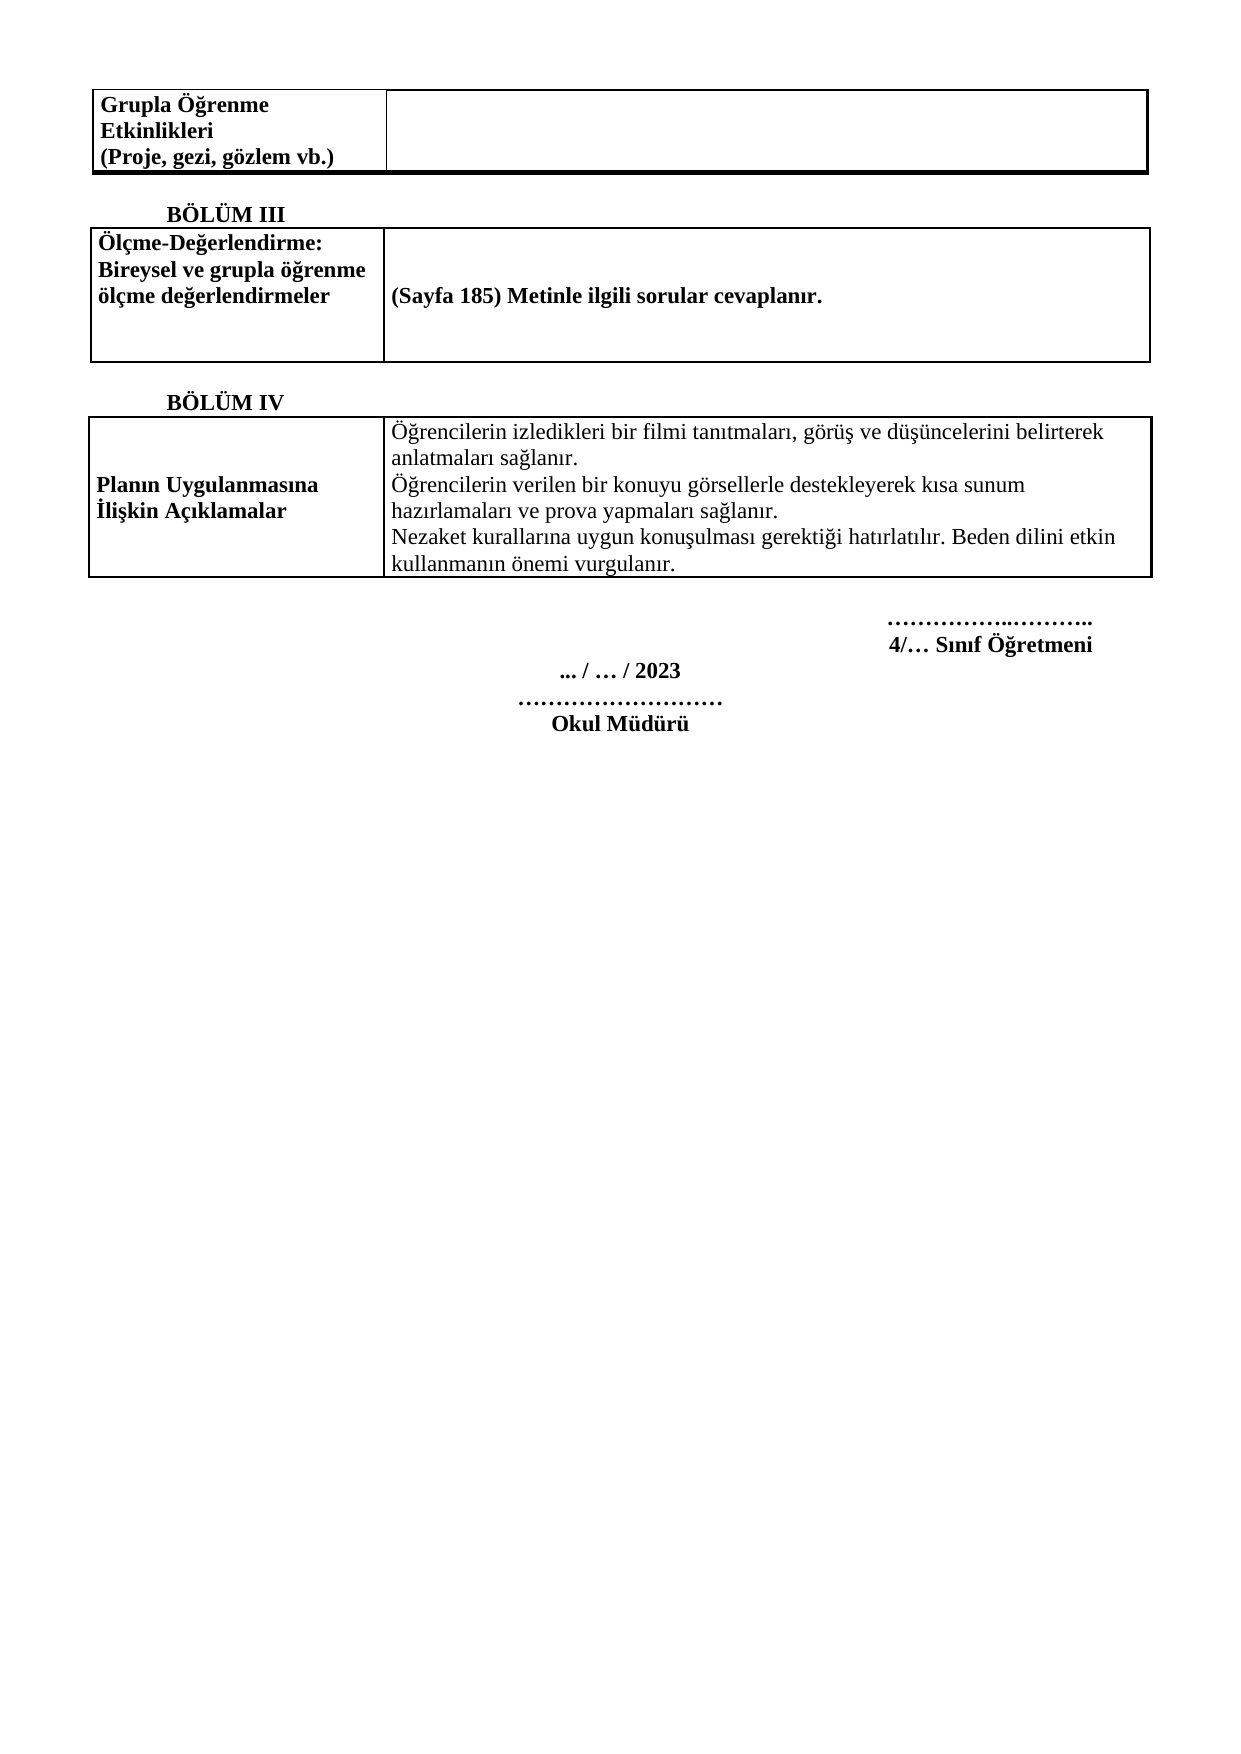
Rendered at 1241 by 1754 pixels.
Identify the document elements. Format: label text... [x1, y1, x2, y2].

text ……………………… [148, 683, 1092, 710]
table_header Planın Uygulanmasına İlişkin Açıklamalar [90, 418, 383, 576]
table_header Ölçme-Değerlendirme: Bireysel ve grupla öğrenme ölçme değerlendirmeler [92, 229, 383, 361]
text Okul Müdürü [148, 710, 1092, 736]
subtitle BÖLÜM III [148, 201, 1092, 227]
subtitle BÖLÜM IV [148, 389, 1092, 416]
text 4/… Sınıf Öğretmeni [148, 631, 1092, 657]
table_cell [387, 91, 1146, 170]
text ... / … / 2023 [148, 657, 1092, 683]
table_header (Sayfa 185) Metinle ilgili sorular cevaplanır. [385, 229, 1149, 361]
table_header Öğrencilerin izledikleri bir filmi tanıtmaları, görüş ve düşüncelerini belirterek anlatmaları sağlanır. Öğrencilerin verilen bir konuyu görsellerle destekleyerek kısa sunum hazırlamaları ve prova yapmaları sağlanır. Nezaket kurallarına uygun konuşulması gerektiği hatırlatılır. Beden dilini etkin kullanmanın önemi vurgulanır. [385, 418, 1150, 576]
table_cell Grupla Öğrenme Etkinlikleri (Proje, gezi, gözlem vb.) [94, 90, 386, 170]
text ……………..……….. [148, 604, 1092, 631]
